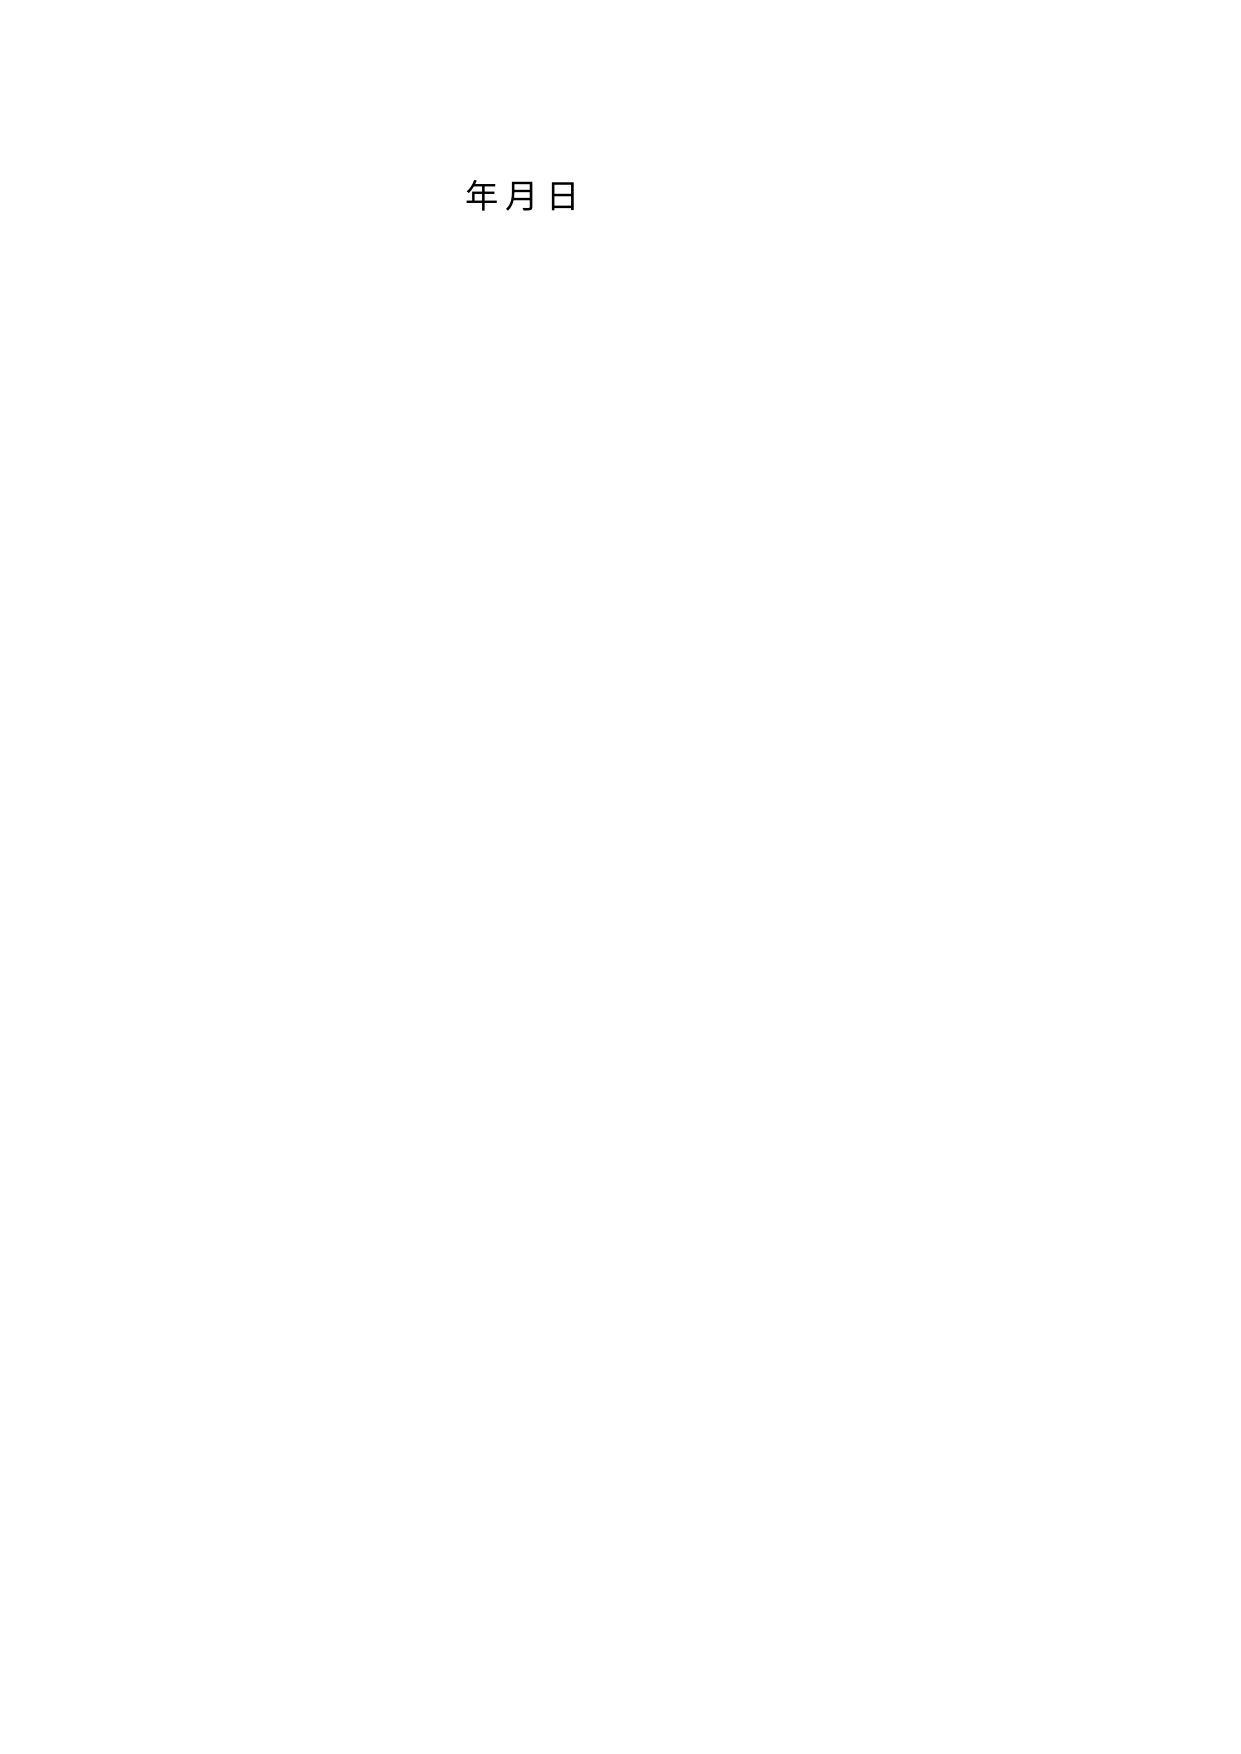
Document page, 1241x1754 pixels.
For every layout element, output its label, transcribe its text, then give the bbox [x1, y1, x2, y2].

text 年 月 日 [187, 162, 1053, 227]
